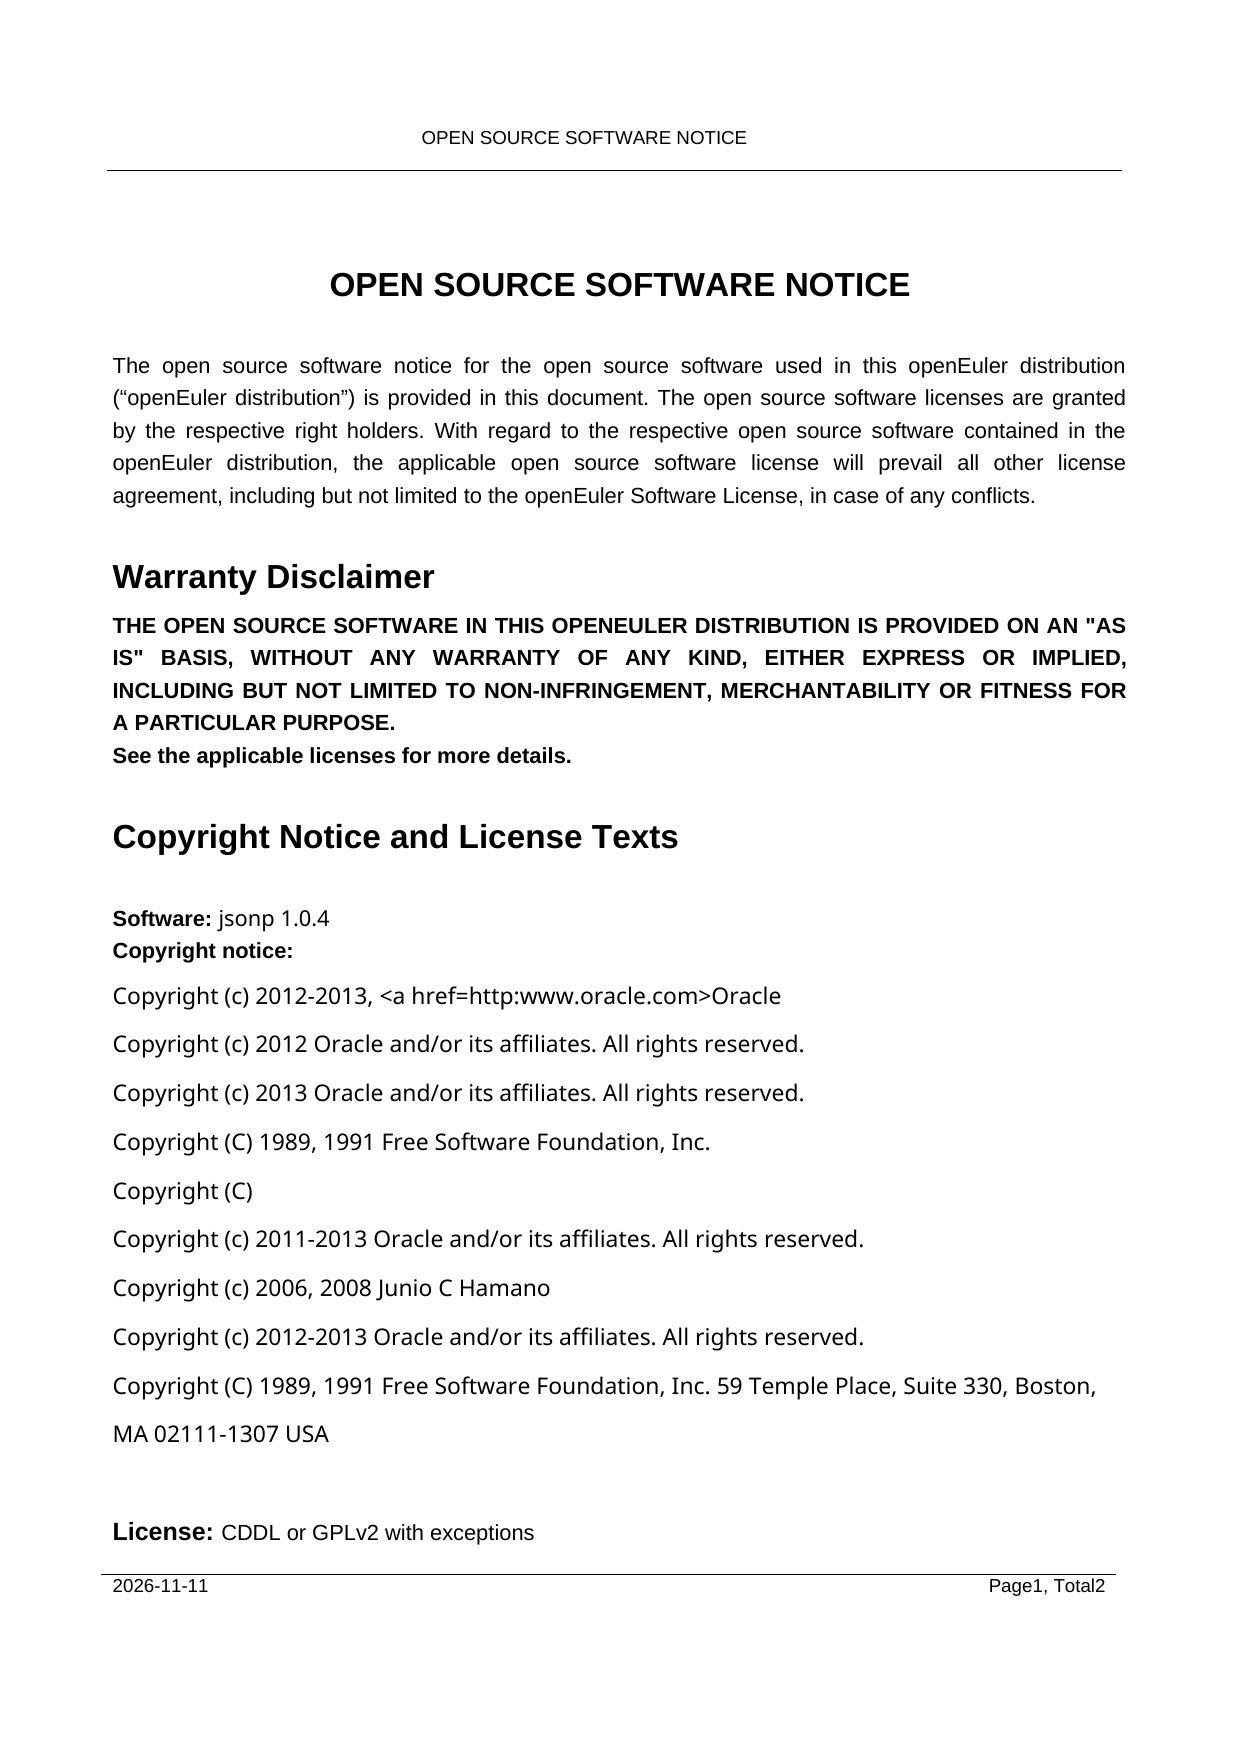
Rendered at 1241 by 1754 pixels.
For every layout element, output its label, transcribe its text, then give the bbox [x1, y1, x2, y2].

text THE OPEN SOURCE SOFTWARE IN THIS OPENEULER DISTRIBUTION IS PROVIDED ON AN "AS IS" BASIS, WITHOUT ANY WARRANTY OF ANY KIND, EITHER EXPRESS OR IMPLIED, INCLUDING BUT NOT LIMITED TO NON-INFRINGEMENT, MERCHANTABILITY OR FITNESS FOR A PARTICULAR PURPOSE. See the applicable licenses for more details. [112, 609, 1128, 771]
text Warranty Disclaimer [112, 544, 1128, 609]
text The open source software notice for the open source software used in this openEuler distribution (“openEuler distribution”) is provided in this document. The open source software licenses are granted by the respective right holders. With regard to the respective open source software contained in the openEuler distribution, the applicable open source software license will prevail all other license agreement, including but not limited to the openEuler Software License, in case of any conflicts. [112, 349, 1128, 511]
text Copyright Notice and License Texts [112, 804, 1128, 869]
text Copyright (c) 2012-2013, <a href=http:www.oracle.com>Oracle Copyright (c) 2012 Oracle and/or its affiliates. All rights reserved. Copyright (c) 2013 Oracle and/or its affiliates. All rights reserved. Copyright (C) 1989, 1991 Free Software Foundation, Inc. Copyright (C) Copyright (c) 2011-2013 Oracle and/or its affiliates. All rights reserved. Copyright (c) 2006, 2008 Junio C Hamano Copyright (c) 2012-2013 Oracle and/or its affiliates. All rights reserved. Copyright (C) 1989, 1991 Free Software Foundation, Inc. 59 Temple Place, Suite 330, Boston, MA 02111-1307 USA [112, 979, 1128, 1499]
text Copyright notice: [112, 934, 1128, 966]
text Software: jsonp 1.0.4 [112, 901, 1128, 934]
text OPEN SOURCE SOFTWARE NOTICE [112, 251, 1128, 316]
text License: CDDL or GPLv2 with exceptions [112, 1515, 1128, 1548]
